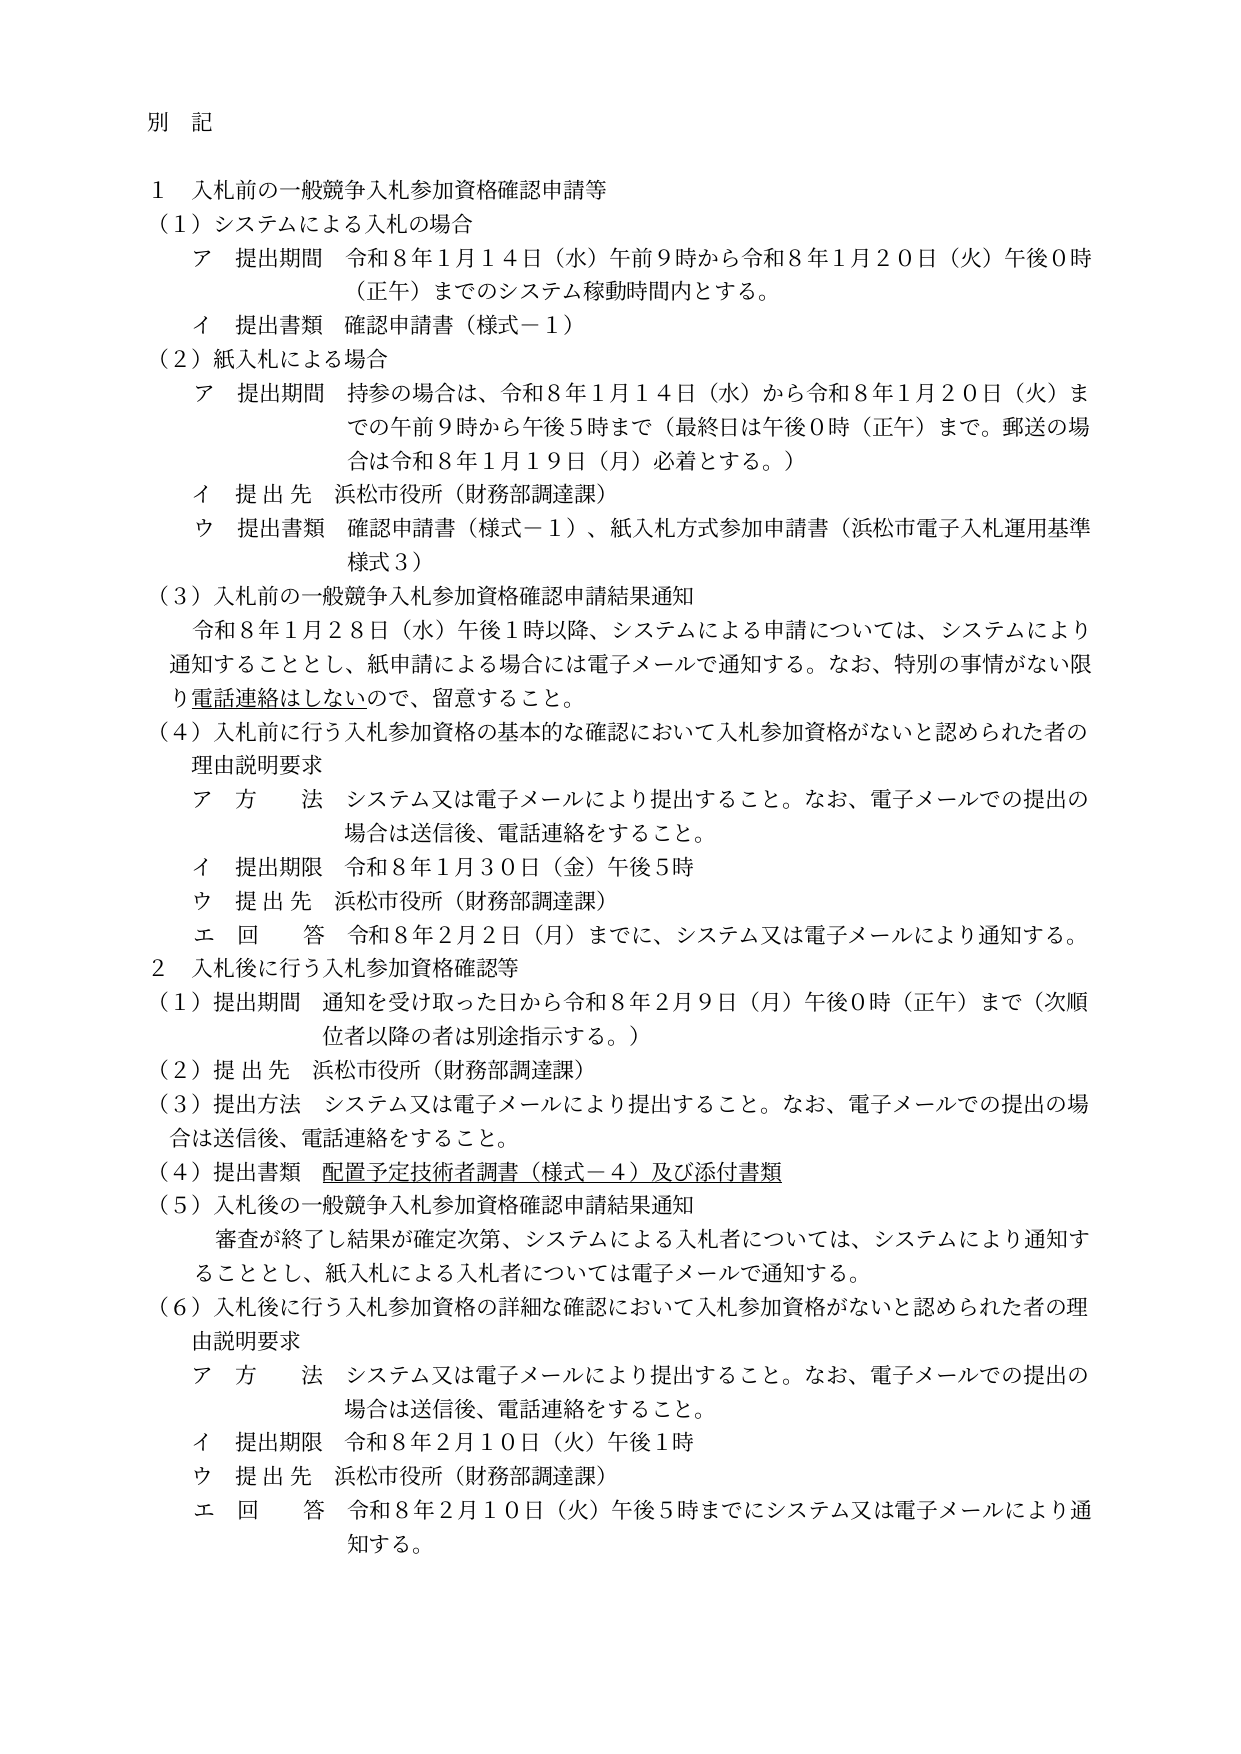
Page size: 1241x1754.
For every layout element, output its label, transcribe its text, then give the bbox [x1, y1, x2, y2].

text イ 提 出 先 浜松市役所（財務部調達課） [148, 477, 1092, 510]
text 別 記 [148, 104, 1092, 138]
text （６）入札後に行う入札参加資格の詳細な確認において入札参加資格がないと認められた者の理由説明要求 [148, 1289, 1092, 1357]
text イ 提出期限 令和８年２月１０日（火）午後１時 [148, 1424, 1092, 1458]
text ウ 提出書類 確認申請書（様式－１）、紙入札方式参加申請書（浜松市電子入札運用基準 様式３） [194, 510, 1092, 578]
text ２ 入札後に行う入札参加資格確認等 [148, 951, 1092, 984]
text ウ 提 出 先 浜松市役所（財務部調達課） [148, 1458, 1092, 1492]
text エ 回 答 令和８年２月１０日（火）午後５時までにシステム又は電子メールにより通知する。 [194, 1492, 1092, 1560]
text （４）入札前に行う入札参加資格の基本的な確認において入札参加資格がないと認められた者の理由説明要求 [148, 713, 1092, 781]
text イ 提出書類 確認申請書（様式－１） [191, 307, 1092, 341]
text ア 提出期間 持参の場合は、令和８年１月１４日（水）から令和８年１月２０日（火）までの午前９時から午後５時まで（最終日は午後０時（正午）まで。郵送の場合は令和８年１月１９日（月）必着とする。） [194, 375, 1092, 477]
text エ 回 答 令和８年２月２日（月）までに、システム又は電子メールにより通知する。 [194, 917, 1092, 951]
text （４）提出書類 配置予定技術者調書（様式－４）及び添付書類 [148, 1154, 1092, 1187]
text （２）提 出 先 浜松市役所（財務部調達課） [148, 1052, 1092, 1086]
text ア 方 法 システム又は電子メールにより提出すること。なお、電子メールでの提出の場合は送信後、電話連絡をすること。 [191, 1357, 1092, 1424]
text ア 提出期間 令和８年１月１４日（水）午前９時から令和８年１月２０日（火）午後０時（正午）までのシステム稼動時間内とする。 [191, 239, 1092, 307]
text （１）提出期間 通知を受け取った日から令和８年２月９日（月）午後０時（正午）まで（次順位者以降の者は別途指示する。） [148, 984, 1092, 1052]
text ア 方 法 システム又は電子メールにより提出すること。なお、電子メールでの提出の場合は送信後、電話連絡をすること。 [191, 781, 1092, 849]
text １ 入札前の一般競争入札参加資格確認申請等 [148, 172, 1092, 206]
text （３）入札前の一般競争入札参加資格確認申請結果通知 [148, 578, 1092, 612]
text （１）システムによる入札の場合 [148, 206, 1092, 239]
text （２）紙入札による場合 [148, 341, 1092, 375]
text （５）入札後の一般競争入札参加資格確認申請結果通知 [148, 1187, 1092, 1221]
text ウ 提 出 先 浜松市役所（財務部調達課） [148, 883, 1092, 917]
text 審査が終了し結果が確定次第、システムによる入札者については、システムにより通知することとし、紙入札による入札者については電子メールで通知する。 [194, 1221, 1092, 1289]
text 令和８年１月２８日（水）午後１時以降、システムによる申請については、システムにより通知することとし、紙申請による場合には電子メールで通知する。なお、特別の事情がない限り電話連絡はしないので、留意すること。 [148, 612, 1092, 713]
text （３）提出方法 システム又は電子メールにより提出すること。なお、電子メールでの提出の場合は送信後、電話連絡をすること。 [148, 1086, 1092, 1154]
text イ 提出期限 令和８年１月３０日（金）午後５時 [148, 849, 1092, 883]
